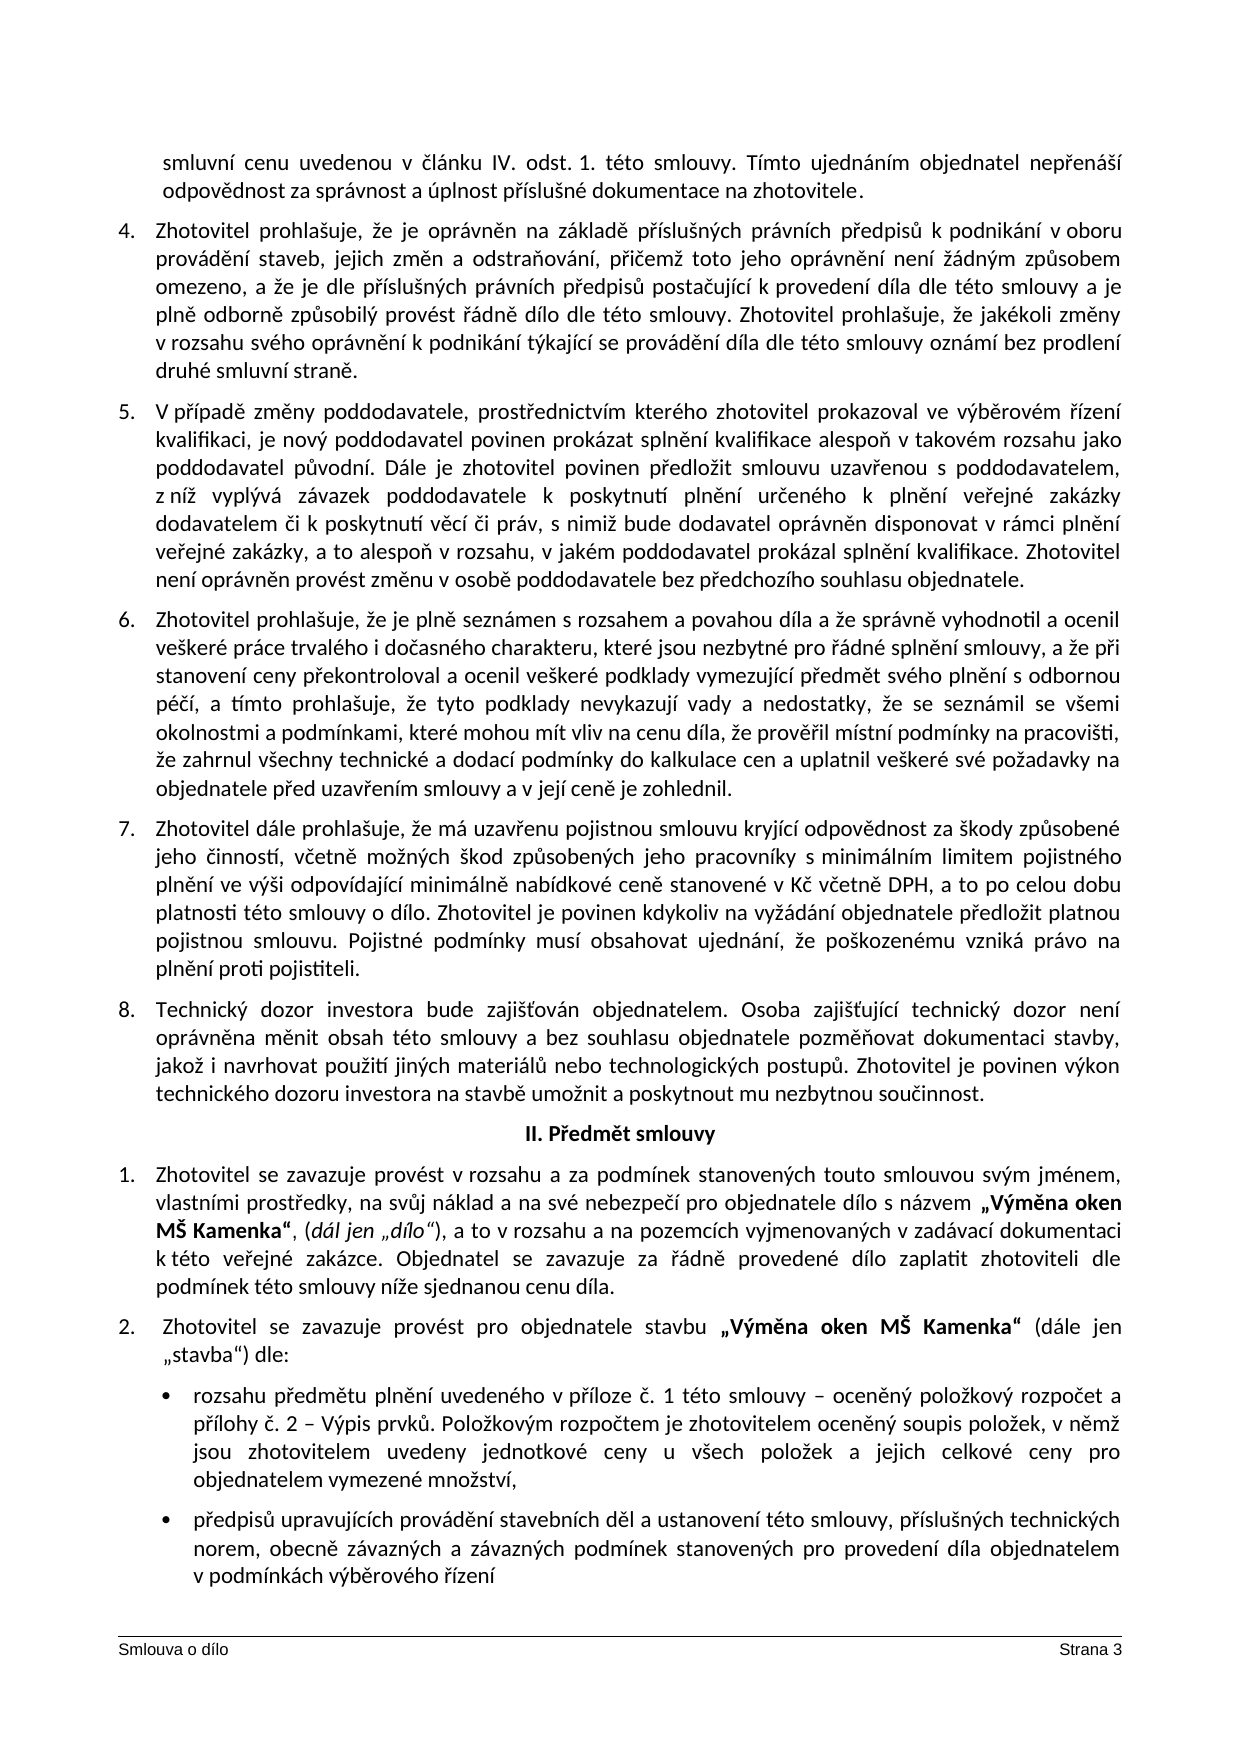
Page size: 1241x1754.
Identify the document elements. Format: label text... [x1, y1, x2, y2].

list Zhotovitel dále prohlašuje, že má uzavřenu pojistnou smlouvu kryjící odpovědnost za škody způsobené jeho činností, včetně možných škod způsobených jeho pracovníky s minimálním limitem pojistného plnění ve výši odpovídající minimálně nabídkové ceně stanovené v Kč včetně DPH, a to po celou dobu platnosti této smlouvy o dílo. Zhotovitel je povinen kdykoliv na vyžádání objednatele předložit platnou pojistnou smlouvu. Pojistné podmínky musí obsahovat ujednání, že poškozenému vzniká právo na plnění proti pojistiteli. [118, 814, 1122, 982]
list Zhotovitel prohlašuje, že je oprávněn na základě příslušných právních předpisů k podnikání v oboru provádění staveb, jejich změn a odstraňování, přičemž toto jeho oprávnění není žádným způsobem omezeno, a že je dle příslušných právních předpisů postačující k provedení díla dle této smlouvy a je plně odborně způsobilý provést řádně dílo dle této smlouvy. Zhotovitel prohlašuje, že jakékoli změny v rozsahu svého oprávnění k podnikání týkající se provádění díla dle této smlouvy oznámí bez prodlení druhé smluvní straně. [118, 216, 1122, 384]
list předpisů upravujících provádění stavebních děl a ustanovení této smlouvy, příslušných technických norem, obecně závazných a závazných podmínek stanovených pro provedení díla objednatelem v podmínkách výběrového řízení [162, 1506, 1122, 1590]
list Zhotovitel se zavazuje provést pro objednatele stavbu „Výměna oken MŠ Kamenka“ (dále jen „stavba“) dle: [118, 1312, 1122, 1368]
list rozsahu předmětu plnění uvedeného v příloze č. 1 této smlouvy – oceněný položkový rozpočet a přílohy č. 2 – Výpis prvků. Položkovým rozpočtem je zhotovitelem oceněný soupis položek, v němž jsou zhotovitelem uvedeny jednotkové ceny u všech položek a jejich celkové ceny pro objednatelem vymezené množství, [162, 1381, 1122, 1493]
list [118, 148, 1122, 204]
list Zhotovitel prohlašuje, že je plně seznámen s rozsahem a povahou díla a že správně vyhodnotil a ocenil veškeré práce trvalého i dočasného charakteru, které jsou nezbytné pro řádné splnění smlouvy, a že při stanovení ceny překontroloval a ocenil veškeré podklady vymezující předmět svého plnění s odbornou péčí, a tímto prohlašuje, že tyto podklady nevykazují vady a nedostatky, že se seznámil se všemi okolnostmi a podmínkami, které mohou mít vliv na cenu díla, že prověřil místní podmínky na pracovišti, že zahrnul všechny technické a dodací podmínky do kalkulace cen a uplatnil veškeré své požadavky na objednatele před uzavřením smlouvy a v její ceně je zohlednil. [118, 606, 1122, 802]
list V případě změny poddodavatele, prostřednictvím kterého zhotovitel prokazoval ve výběrovém řízení kvalifikaci, je nový poddodavatel povinen prokázat splnění kvalifikace alespoň v takovém rozsahu jako poddodavatel původní. Dále je zhotovitel povinen předložit smlouvu uzavřenou s poddodavatelem, z níž vyplývá závazek poddodavatele k poskytnutí plnění určeného k plnění veřejné zakázky dodavatelem či k poskytnutí věcí či práv, s nimiž bude dodavatel oprávněn disponovat v rámci plnění veřejné zakázky, a to alespoň v rozsahu, v jakém poddodavatel prokázal splnění kvalifikace. Zhotovitel není oprávněn provést změnu v osobě poddodavatele bez předchozího souhlasu objednatele. [118, 397, 1122, 593]
text II. Předmět smlouvy [118, 1119, 1122, 1147]
list Technický dozor investora bude zajišťován objednatelem. Osoba zajišťující technický dozor není oprávněna měnit obsah této smlouvy a bez souhlasu objednatele pozměňovat dokumentaci stavby, jakož i navrhovat použití jiných materiálů nebo technologických postupů. Zhotovitel je povinen výkon technického dozoru investora na stavbě umožnit a poskytnout mu nezbytnou součinnost. [118, 995, 1122, 1107]
list Zhotovitel se zavazuje provést v rozsahu a za podmínek stanovených touto smlouvou svým jménem, vlastními prostředky, na svůj náklad a na své nebezpečí pro objednatele dílo s názvem „Výměna oken MŠ Kamenka“, (dál jen „dílo“), a to v rozsahu a na pozemcích vyjmenovaných v zadávací dokumentaci k této veřejné zakázce. Objednatel se zavazuje za řádně provedené dílo zaplatit zhotoviteli dle podmínek této smlouvy níže sjednanou cenu díla. [118, 1160, 1122, 1300]
